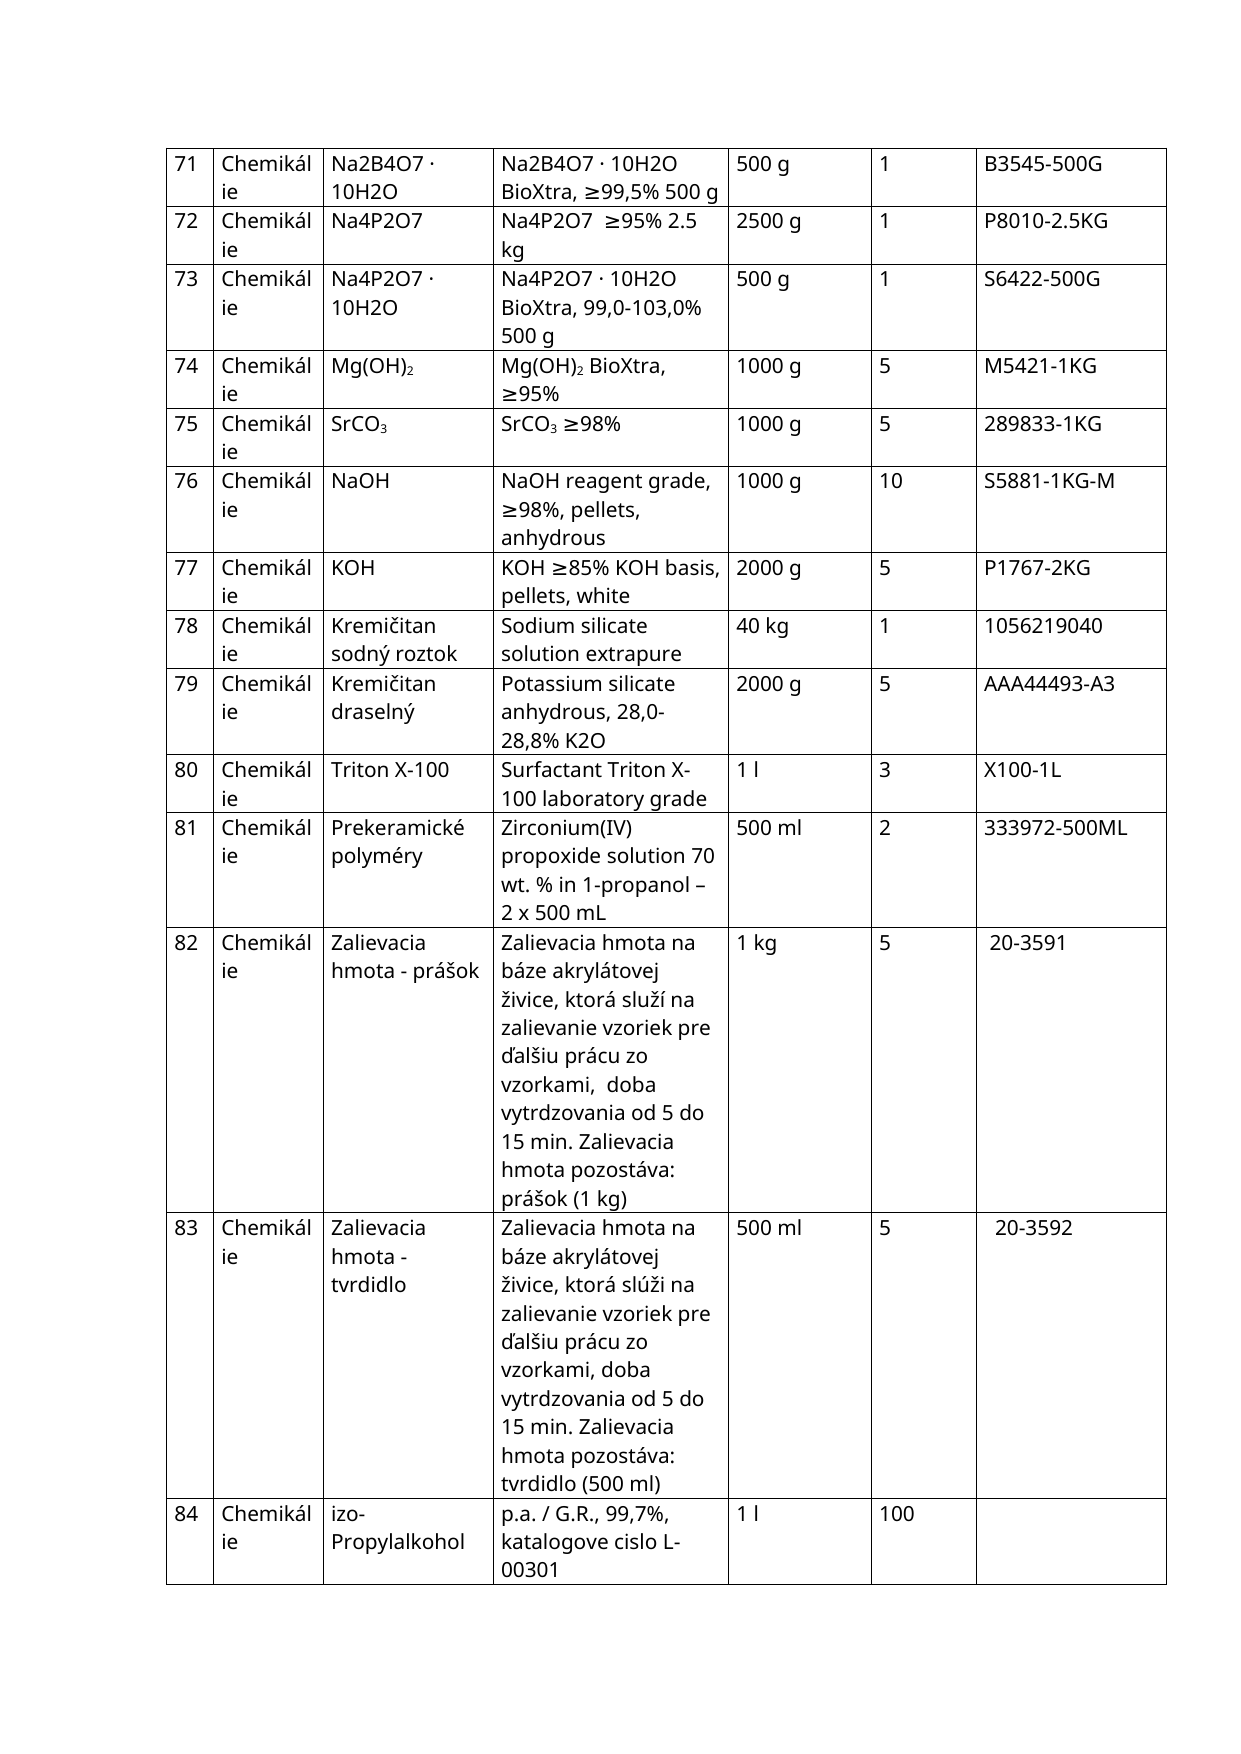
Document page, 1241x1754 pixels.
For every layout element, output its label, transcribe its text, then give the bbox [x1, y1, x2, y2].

table_cell S5881-1KG-M [977, 467, 1166, 552]
table_cell 79 [167, 669, 213, 754]
table_cell Chemikálie [214, 265, 323, 350]
table_cell P8010-2.5KG [977, 207, 1166, 263]
table_cell Chemikálie [214, 351, 323, 408]
table_cell 5 [872, 409, 976, 466]
table_cell 5 [872, 351, 976, 408]
table_cell Chemikálie [214, 669, 323, 754]
table_cell 5 [872, 928, 976, 1212]
table_cell Zirconium(IV) propoxide solution 70 wt. % in 1-propanol – 2 x 500 mL [494, 813, 728, 927]
table_cell Zalievacia hmota - tvrdidlo [324, 1213, 493, 1498]
table_cell X100-1L [977, 755, 1166, 812]
table_cell izo-Propylalkohol [324, 1499, 493, 1584]
table_cell Chemikálie [214, 149, 323, 206]
table_cell 76 [167, 467, 213, 552]
table_cell 20-3591 [977, 928, 1166, 1212]
table_cell Chemikálie [214, 928, 323, 1212]
table_cell 1056219040 [977, 611, 1166, 668]
table_cell Na2B4O7 · 10H2O [324, 149, 493, 206]
table_cell Zalievacia hmota - prášok [324, 928, 493, 1212]
table_cell Na4P2O7 · 10H2O BioXtra, 99,0-103,0% 500 g [494, 265, 728, 350]
table_cell Sodium silicate solution extrapure [494, 611, 728, 668]
table_cell 3 [872, 755, 976, 812]
table_cell 500 g [729, 149, 871, 206]
table_cell 1000 g [729, 351, 871, 408]
table_cell 333972-500ML [977, 813, 1166, 927]
table_cell Chemikálie [214, 409, 323, 466]
table_cell 40 kg [729, 611, 871, 668]
table_cell Potassium silicate anhydrous, 28,0-28,8% K2O [494, 669, 728, 754]
table_cell 83 [167, 1213, 213, 1498]
table_cell Zalievacia hmota na báze akrylátovej živice, ktorá služí na zalievanie vzoriek pre ďalšiu prácu zo vzorkami, doba vytrdzovania od 5 do 15 min. Zalievacia hmota pozostáva: prášok (1 kg) [494, 928, 728, 1212]
table_cell 1 kg [729, 928, 871, 1212]
table_cell 82 [167, 928, 213, 1212]
table_cell Chemikálie [214, 207, 323, 263]
table_cell 2 [872, 813, 976, 927]
table_cell 1000 g [729, 467, 871, 552]
table_cell Na4P2O7 ≥95% 2.5 kg [494, 207, 728, 263]
table_cell Chemikálie [214, 553, 323, 610]
table_cell 10 [872, 467, 976, 552]
table_cell 80 [167, 755, 213, 812]
table_cell 5 [872, 669, 976, 754]
table_cell Chemikálie [214, 813, 323, 927]
table_cell NaOH reagent grade, ≥98%, pellets, anhydrous [494, 467, 728, 552]
table_cell Zalievacia hmota na báze akrylátovej živice, ktorá slúži na zalievanie vzoriek pre ďalšiu prácu zo vzorkami, doba vytrdzovania od 5 do 15 min. Zalievacia hmota pozostáva: tvrdidlo (500 ml) [494, 1213, 728, 1498]
table_cell Triton X-100 [324, 755, 493, 812]
table_cell Na4P2O7 [324, 207, 493, 263]
table_cell 500 ml [729, 1213, 871, 1498]
table_cell P1767-2KG [977, 553, 1166, 610]
table_cell 1 [872, 611, 976, 668]
table_cell 1 l [729, 755, 871, 812]
table_cell NaOH [324, 467, 493, 552]
table_cell 1 [872, 149, 976, 206]
table_cell 500 ml [729, 813, 871, 927]
table_cell 20-3592 [977, 1213, 1166, 1498]
table_cell Chemikálie [214, 467, 323, 552]
table_cell 5 [872, 1213, 976, 1498]
table_cell 78 [167, 611, 213, 668]
table_cell 75 [167, 409, 213, 466]
table_cell Mg(OH)2 BioXtra, ≥95% [494, 351, 728, 408]
table_cell M5421-1KG [977, 351, 1166, 408]
table_cell 73 [167, 265, 213, 350]
table_cell KOH ≥85% KOH basis, pellets, white [494, 553, 728, 610]
table_cell Na2B4O7 · 10H2O BioXtra, ≥99,5% 500 g [494, 149, 728, 206]
table_cell 2000 g [729, 553, 871, 610]
table_cell Chemikálie [214, 611, 323, 668]
table_cell 2500 g [729, 207, 871, 263]
table_cell 2000 g [729, 669, 871, 754]
table_cell Kremičitan draselný [324, 669, 493, 754]
table_cell 71 [167, 149, 213, 206]
table_cell 1 l [729, 1499, 871, 1584]
table_cell Prekeramické polyméry [324, 813, 493, 927]
table_cell 1 [872, 207, 976, 263]
table_cell Na4P2O7 · 10H2O [324, 265, 493, 350]
table_cell B3545-500G [977, 149, 1166, 206]
table_cell AAA44493-A3 [977, 669, 1166, 754]
table_cell 72 [167, 207, 213, 263]
table_cell Surfactant Triton X-100 laboratory grade [494, 755, 728, 812]
table_cell 289833-1KG [977, 409, 1166, 466]
table_cell SrCO3 [324, 409, 493, 466]
table_cell 74 [167, 351, 213, 408]
table_cell Chemikálie [214, 755, 323, 812]
table_cell [977, 1499, 1166, 1584]
table_cell 81 [167, 813, 213, 927]
table_cell SrCO3 ≥98% [494, 409, 728, 466]
table_cell 77 [167, 553, 213, 610]
table_cell p.a. / G.R., 99,7%, katalogove cislo L-00301 [494, 1499, 728, 1584]
table_cell 100 [872, 1499, 976, 1584]
table_cell 5 [872, 553, 976, 610]
table_cell 1000 g [729, 409, 871, 466]
table_cell KOH [324, 553, 493, 610]
table_cell S6422-500G [977, 265, 1166, 350]
table_cell Kremičitan sodný roztok [324, 611, 493, 668]
table_cell Chemikálie [214, 1499, 323, 1584]
table_cell 1 [872, 265, 976, 350]
table_cell 84 [167, 1499, 213, 1584]
table_cell Mg(OH)2 [324, 351, 493, 408]
table_cell 500 g [729, 265, 871, 350]
table_cell Chemikálie [214, 1213, 323, 1498]
